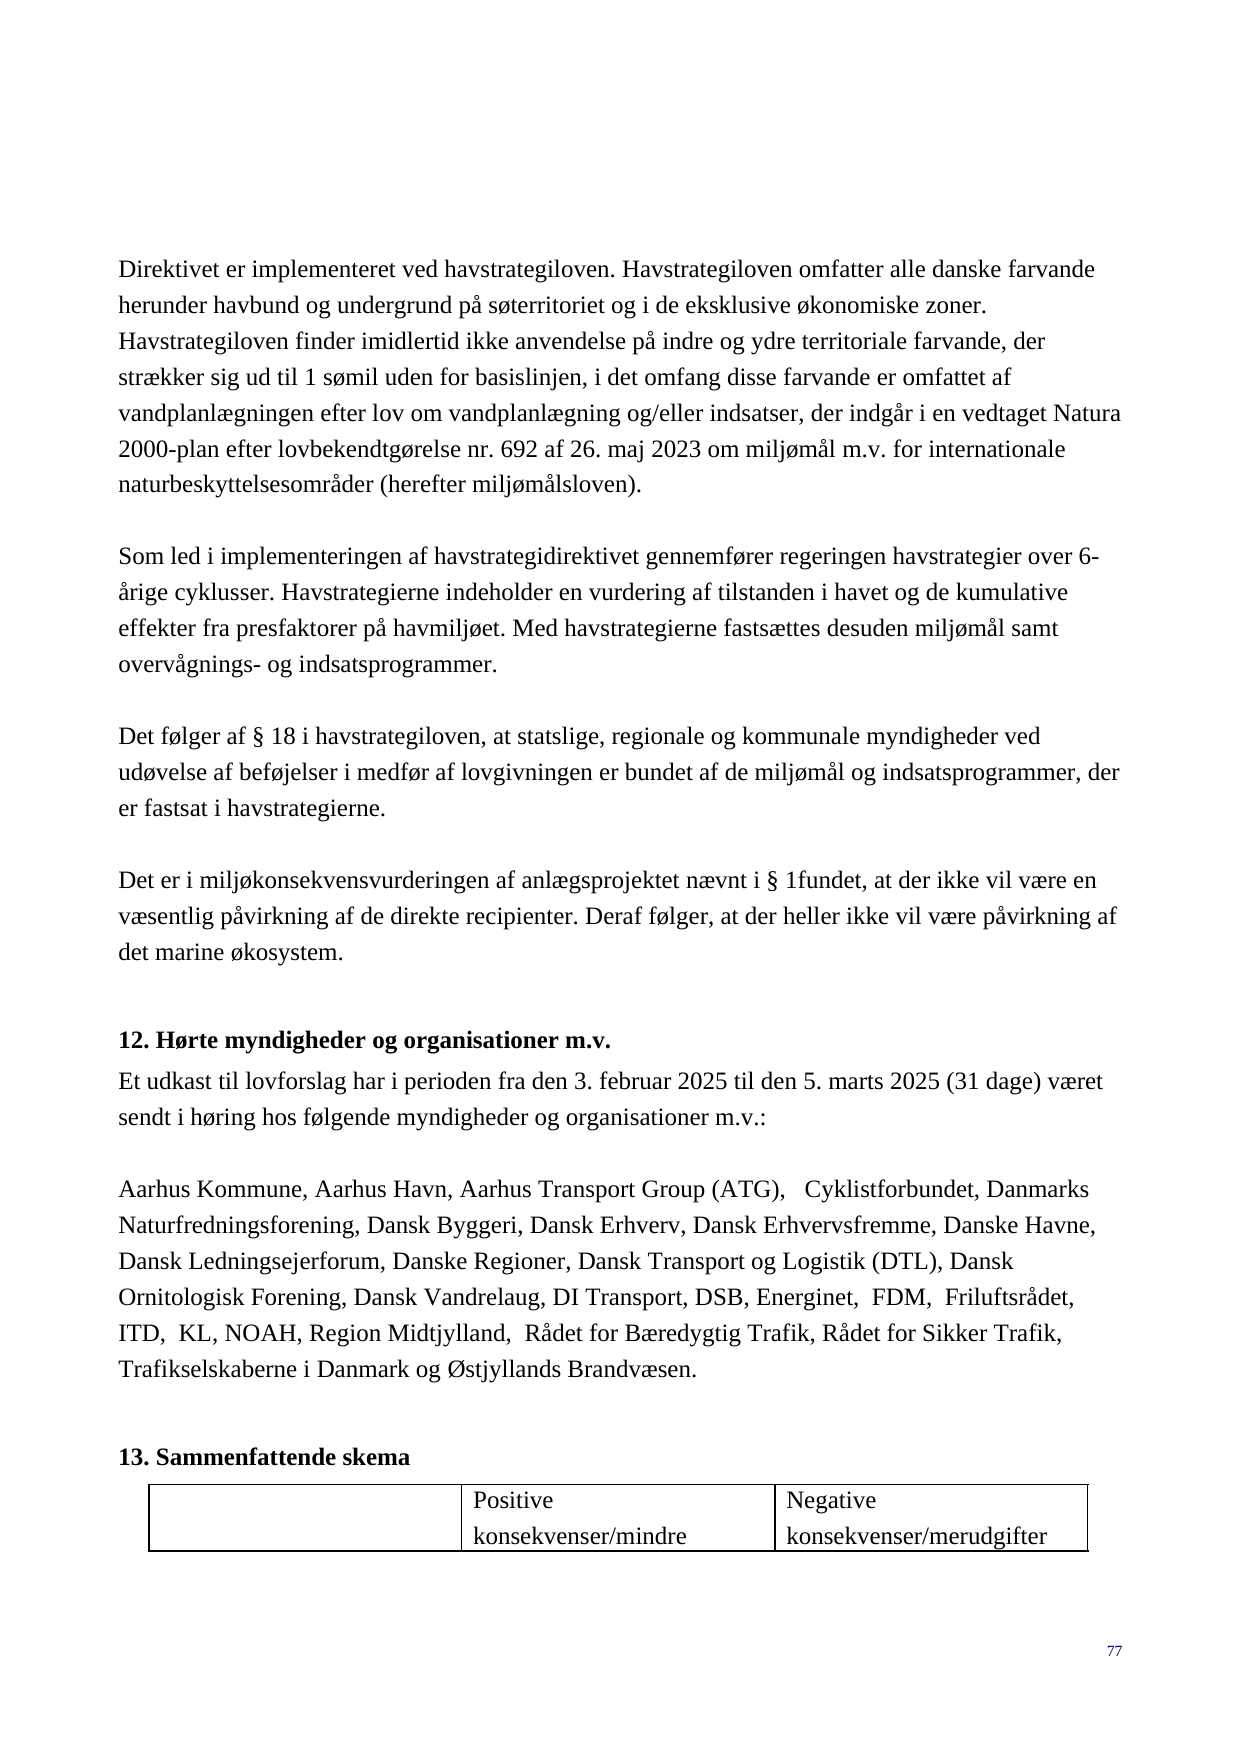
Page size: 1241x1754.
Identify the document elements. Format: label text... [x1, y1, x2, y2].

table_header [776, 1485, 1087, 1550]
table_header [462, 1485, 774, 1550]
subtitle 13. Sammenfattende skema [118, 1440, 1122, 1471]
text Det er i miljøkonsekvensvurderingen af anlægsprojektet nævnt i § 1fundet, at der ikke vil være en væsentlig påvirkning af de direkte recipienter. Deraf følger, at der heller ikke vil være påvirkning af det marine økosystem. [118, 865, 1122, 966]
text Et udkast til lovforslag har i perioden fra den 3. februar 2025 til den 5. marts 2025 (31 dage) været sendt i høring hos følgende myndigheder og organisationer m.v.: [118, 1066, 1122, 1131]
text Aarhus Kommune, Aarhus Havn, Aarhus Transport Group (ATG), Cyklistforbundet, Danmarks Naturfredningsforening, Dansk Byggeri, Dansk Erhverv, Dansk Erhvervsfremme, Danske Havne, Dansk Ledningsejerforum, Danske Regioner, Dansk Transport og Logistik (DTL), Dansk Ornitologisk Forening, Dansk Vandrelaug, DI Transport, DSB, Energinet, FDM, Friluftsrådet, ITD, KL, NOAH, Region Midtjylland, Rådet for Bæredygtig Trafik, Rådet for Sikker Trafik, Trafikselskaberne i Danmark og Østjyllands Brandvæsen. [118, 1174, 1122, 1383]
text Som led i implementeringen af havstrategidirektivet gennemfører regeringen havstrategier over 6-årige cyklusser. Havstrategierne indeholder en vurdering af tilstanden i havet og de kumulative effekter fra presfaktorer på havmiljøet. Med havstrategierne fastsættes desuden miljømål samt overvågnings- og indsatsprogrammer. [118, 541, 1122, 678]
text Det følger af § 18 i havstrategiloven, at statslige, regionale og kommunale myndigheder ved udøvelse af beføjelser i medfør af lovgivningen er bundet af de miljømål og indsatsprogrammer, der er fastsat i havstrategierne. [118, 721, 1122, 822]
table_header [150, 1485, 461, 1550]
subtitle 12. Hørte myndigheder og organisationer m.v. [118, 1023, 1122, 1054]
text Direktivet er implementeret ved havstrategiloven. Havstrategiloven omfatter alle danske farvande herunder havbund og undergrund på søterritoriet og i de eksklusive økonomiske zoner. Havstrategiloven finder imidlertid ikke anvendelse på indre og ydre territoriale farvande, der strækker sig ud til 1 sømil uden for basislinjen, i det omfang disse farvande er omfattet af vandplanlægningen efter lov om vandplanlægning og/eller indsatser, der indgår i en vedtaget Natura 2000-plan efter lovbekendtgørelse nr. 692 af 26. maj 2023 om miljømål m.v. for internationale naturbeskyttelsesområder (herefter miljømålsloven). [118, 254, 1122, 498]
